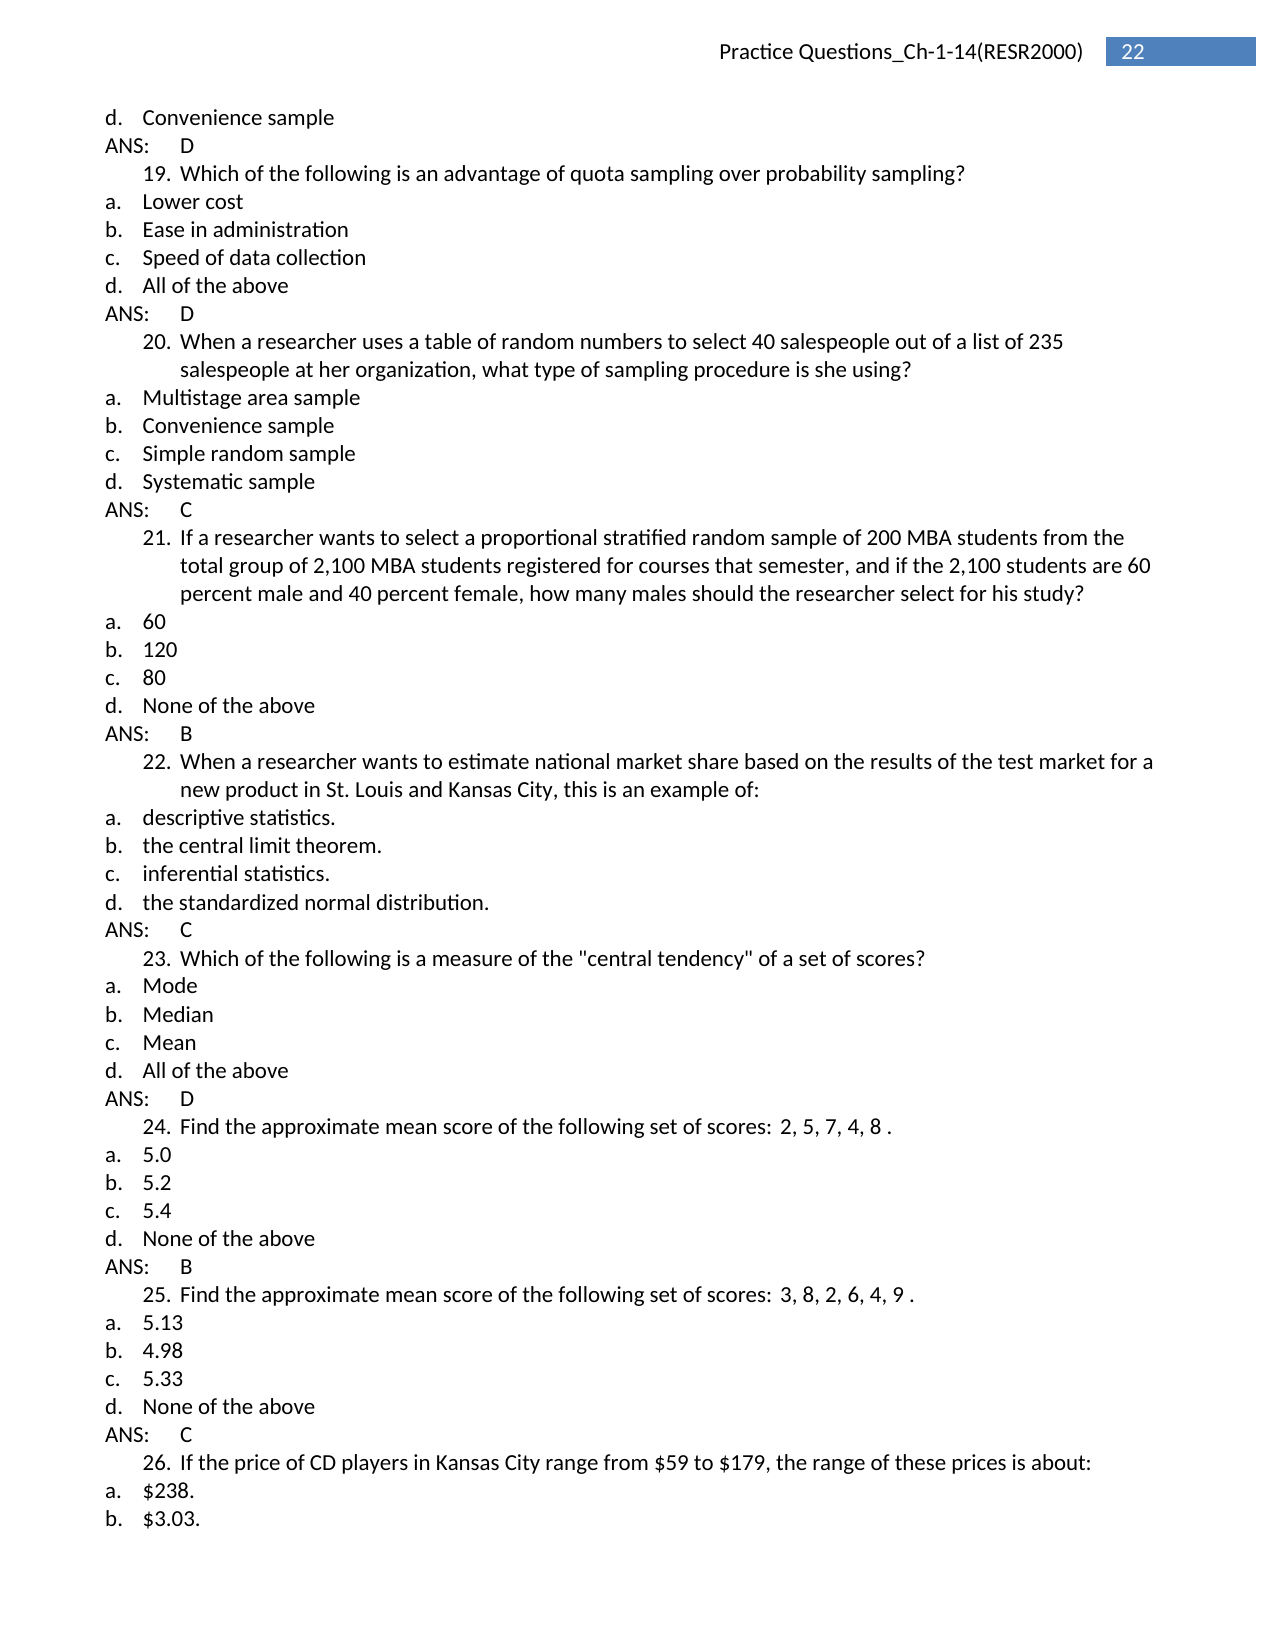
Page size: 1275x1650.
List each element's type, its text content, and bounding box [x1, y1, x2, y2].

table_cell Convenience sample [138, 411, 982, 439]
table_cell c. [100, 1196, 138, 1224]
table_cell b. [100, 1504, 138, 1532]
table_cell d. [100, 271, 138, 299]
table_cell 80 [138, 664, 982, 691]
table_cell b. [100, 1000, 138, 1028]
table_cell 120 [138, 635, 982, 663]
table_cell 5.4 [138, 1196, 982, 1224]
table_cell c. [100, 860, 138, 888]
table_cell All of the above [138, 271, 982, 299]
list When a researcher uses a table of random numbers to select 40 salespeople out of a list of 235 salespeople at her organization, what type of sampling procedure is she using? [142, 327, 1170, 383]
table_header descriptive statistics. [138, 804, 982, 832]
table_cell 5.33 [138, 1364, 982, 1392]
table_cell 5.2 [138, 1168, 982, 1196]
list Find the approximate mean score of the following set of scores: 3, 8, 2, 6, 4, 9 . [142, 1280, 1170, 1308]
table_cell Convenience sample [138, 103, 982, 131]
table_header a. [100, 1140, 138, 1168]
table_cell b. [100, 832, 138, 859]
table_cell d. [100, 1056, 138, 1084]
table_cell d. [100, 1224, 138, 1252]
list If the price of CD players in Kansas City range from $59 to $179, the range of these prices is about: [142, 1448, 1170, 1476]
table_cell Speed of data collection [138, 243, 982, 271]
table_header a. [100, 1308, 138, 1336]
table_cell c. [100, 664, 138, 691]
table_cell Ease in administration [138, 215, 982, 243]
table_cell b. [100, 411, 138, 439]
table_cell None of the above [138, 1224, 982, 1252]
table_cell None of the above [138, 1392, 982, 1420]
table_cell d. [100, 1392, 138, 1420]
table_header a. [100, 608, 138, 635]
text ANS: B [105, 719, 1170, 747]
table_cell b. [100, 635, 138, 663]
text ANS: B [105, 1252, 1170, 1280]
table_cell b. [100, 1336, 138, 1364]
table_header Mode [138, 972, 982, 1000]
text ANS: C [105, 1420, 1170, 1448]
table_cell Median [138, 1000, 982, 1028]
text ANS: C [105, 495, 1170, 523]
table_cell c. [100, 1028, 138, 1056]
list When a researcher wants to estimate national market share based on the results of the test market for a new product in St. Louis and Kansas City, this is an example of: [142, 747, 1170, 803]
table_header a. [100, 972, 138, 1000]
text ANS: C [105, 916, 1170, 944]
table_cell d. [100, 888, 138, 916]
table_header a. [100, 383, 138, 411]
table_cell d. [100, 691, 138, 719]
table_header a. [100, 1476, 138, 1504]
table_cell c. [100, 243, 138, 271]
table_cell $3.03. [138, 1504, 982, 1532]
text ANS: D [105, 131, 1170, 159]
table_cell None of the above [138, 691, 982, 719]
table_header a. [100, 187, 138, 215]
list Which of the following is an advantage of quota sampling over probability sampling? [142, 159, 1170, 187]
table_cell Mean [138, 1028, 982, 1056]
table_cell c. [100, 439, 138, 467]
table_cell the standardized normal distribution. [138, 888, 982, 916]
table_cell b. [100, 1168, 138, 1196]
table_cell the central limit theorem. [138, 832, 982, 859]
list Find the approximate mean score of the following set of scores: 2, 5, 7, 4, 8 . [142, 1112, 1170, 1140]
table_cell 4.98 [138, 1336, 982, 1364]
table_cell c. [100, 1364, 138, 1392]
table_header $238. [138, 1476, 982, 1504]
list If a researcher wants to select a proportional stratified random sample of 200 MBA students from the total group of 2,100 MBA students registered for courses that semester, and if the 2,100 students are 60 percent male and 40 percent female, how many males should the researcher select for his study? [142, 523, 1170, 607]
text ANS: D [105, 299, 1170, 327]
table_header 5.0 [138, 1140, 982, 1168]
table_cell All of the above [138, 1056, 982, 1084]
table_cell d. [100, 467, 138, 495]
table_header a. [100, 804, 138, 832]
table_header Multistage area sample [138, 383, 982, 411]
table_cell d. [100, 103, 138, 131]
table_header Lower cost [138, 187, 982, 215]
table_cell Simple random sample [138, 439, 982, 467]
table_cell Systematic sample [138, 467, 982, 495]
table_header 60 [138, 608, 982, 635]
table_cell inferential statistics. [138, 860, 982, 888]
list Which of the following is a measure of the "central tendency" of a set of scores? [142, 944, 1170, 972]
table_cell b. [100, 215, 138, 243]
table_header 5.13 [138, 1308, 982, 1336]
text ANS: D [105, 1084, 1170, 1112]
